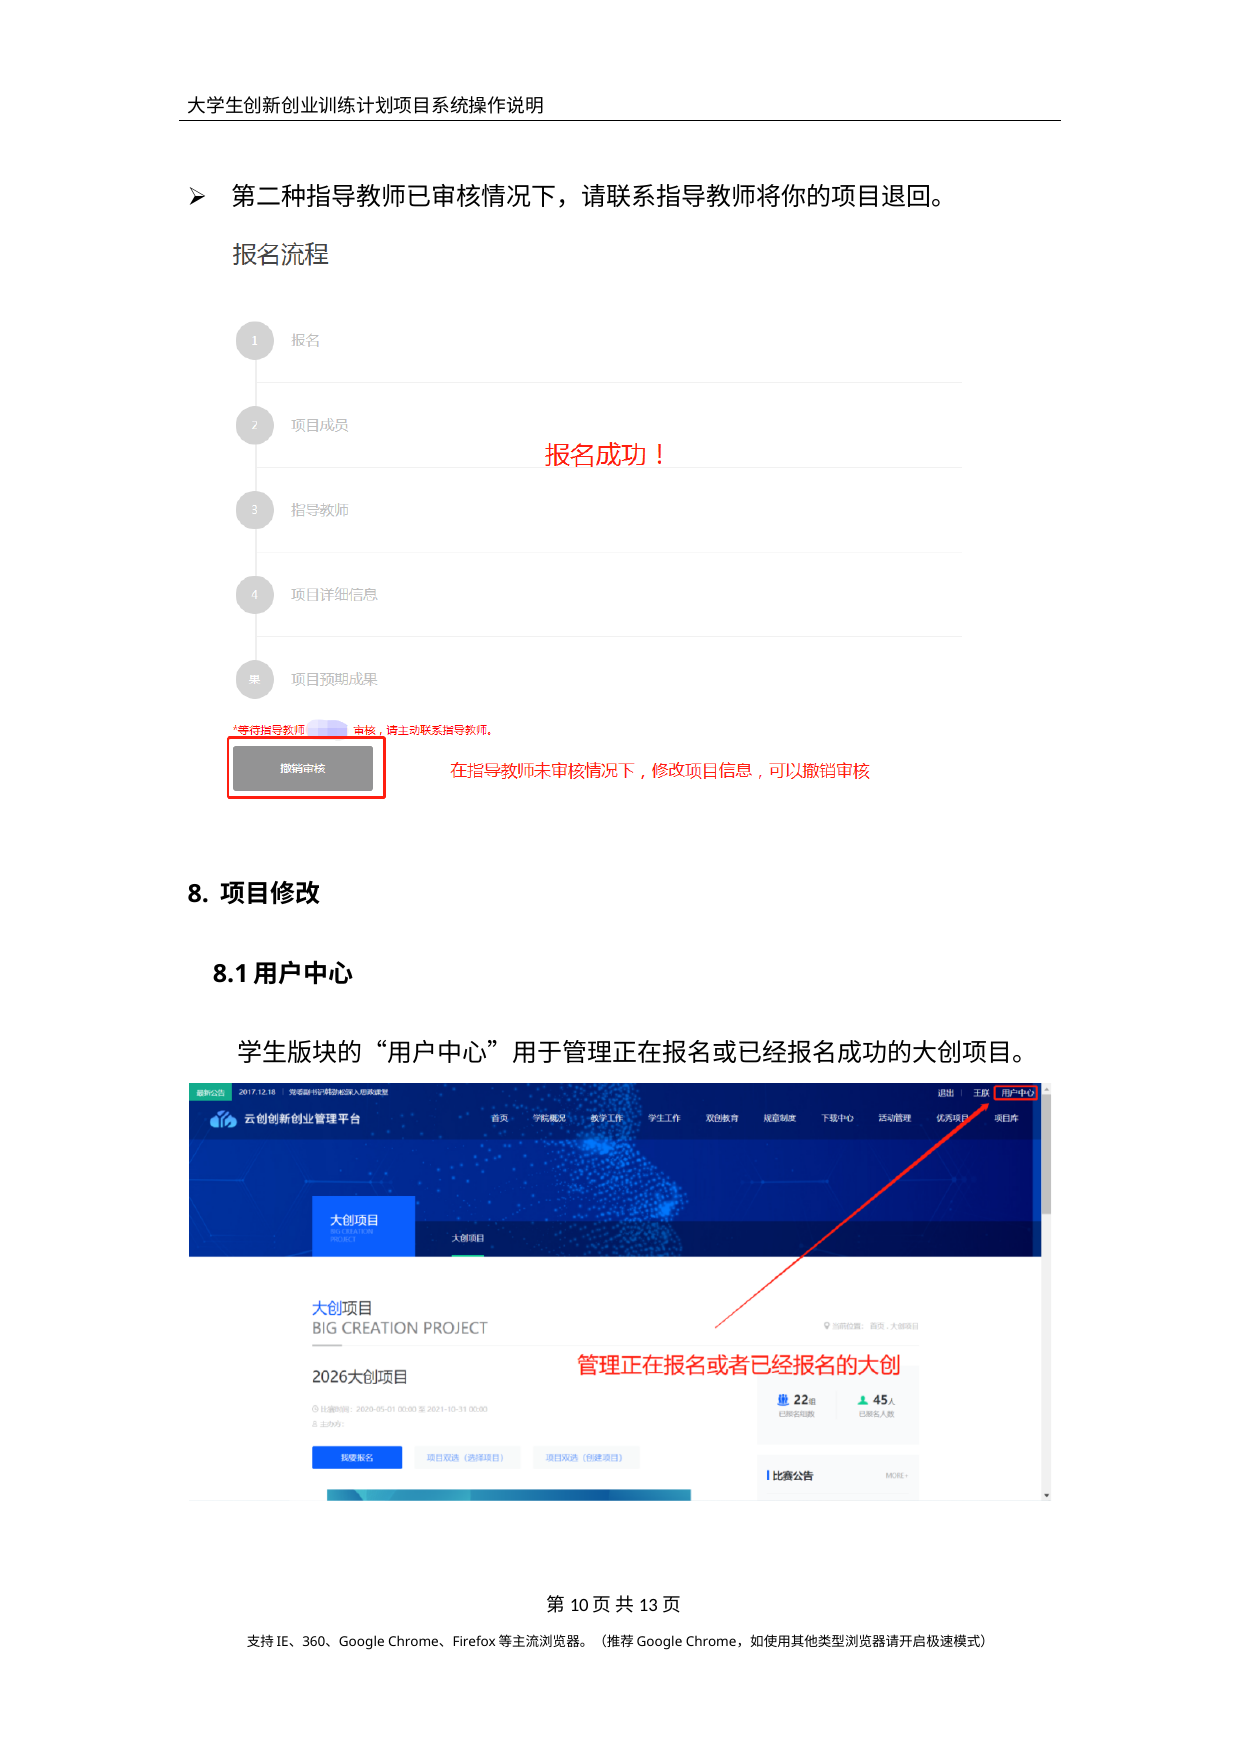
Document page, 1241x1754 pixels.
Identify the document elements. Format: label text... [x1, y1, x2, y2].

picture [189, 227, 1052, 815]
subtitle 项目修改 [187, 859, 1053, 924]
subtitle 8.1用户中心 [187, 939, 1053, 1004]
list 第二种指导教师已审核情况下，请联系指导教师将你的项目退回。 [187, 162, 1053, 227]
picture [189, 1083, 1052, 1501]
text 学生版块的“用户中心”用于管理正在报名或已经报名成功的大创项目。 [187, 1018, 1053, 1083]
